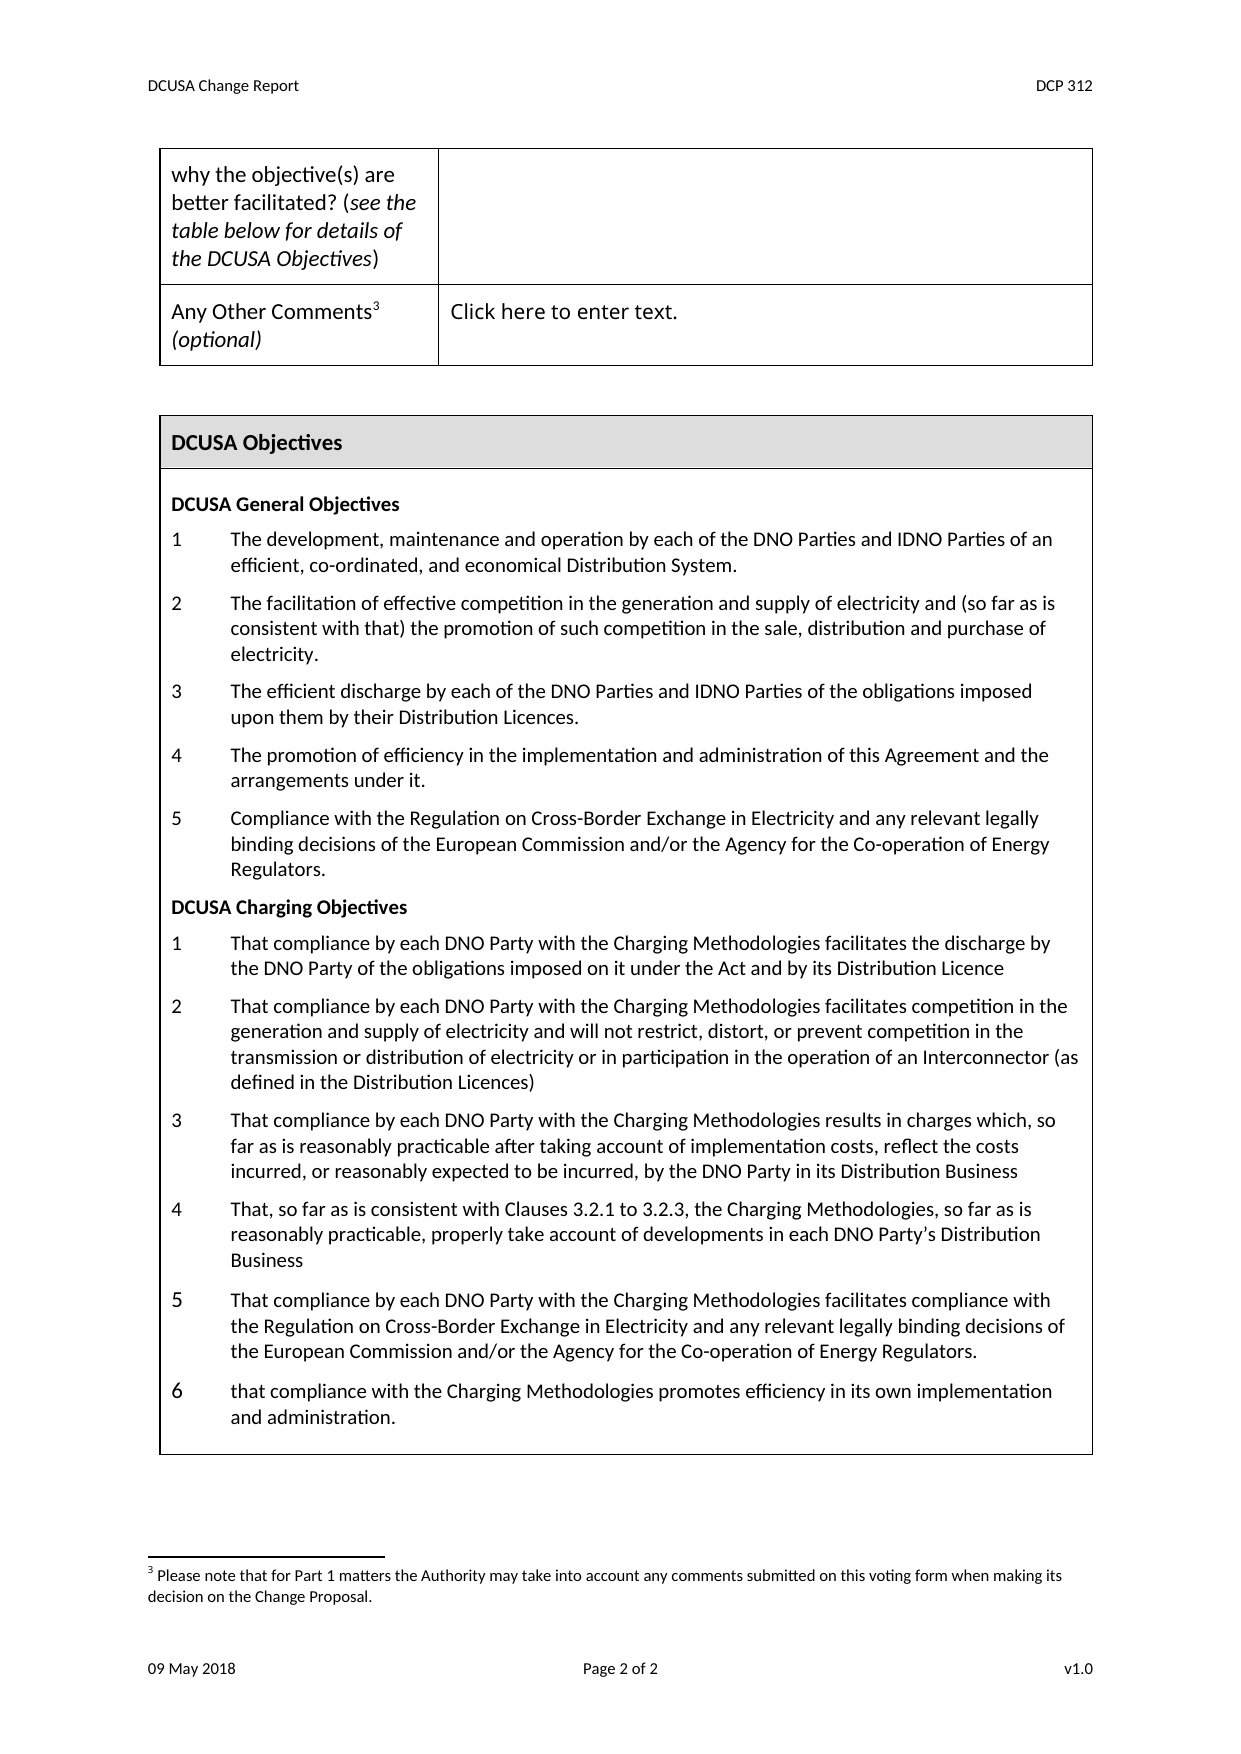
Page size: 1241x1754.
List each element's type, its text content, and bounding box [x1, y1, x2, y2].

table_cell DCUSA General Objectives The development, maintenance and operation by each of the DNO Parties and IDNO Parties of an efficient, co-ordinated, and economical Distribution System. The facilitation of effective competition in the generation and supply of electricity and (so far as is consistent with that) the promotion of such competition in the sale, distribution and purchase of electricity. The efficient discharge by each of the DNO Parties and IDNO Parties of the obligations imposed upon them by their Distribution Licences. The promotion of efficiency in the implementation and administration of this Agreement and the arrangements under it. Compliance with the Regulation on Cross-Border Exchange in Electricity and any relevant legally binding decisions of the European Commission and/or the Agency for the Co-operation of Energy Regulators. DCUSA Charging Objectives That compliance by each DNO Party with the Charging Methodologies facilitates the discharge by the DNO Party of the obligations imposed on it under the Act and by its Distribution Licence That compliance by each DNO Party with the Charging Methodologies facilitates competition in the generation and supply of electricity and will not restrict, distort, or prevent competition in the transmission or distribution of electricity or in participation in the operation of an Interconnector (as defined in the Distribution Licences) That compliance by each DNO Party with the Charging Methodologies results in charges which, so far as is reasonably practicable after taking account of implementation costs, reflect the costs incurred, or reasonably expected to be incurred, by the DNO Party in its Distribution Business That, so far as is consistent with Clauses 3.2.1 to 3.2.3, the Charging Methodologies, so far as is reasonably practicable, properly take account of developments in each DNO Party’s Distribution Business That compliance by each DNO Party with the Charging Methodologies facilitates compliance with the Regulation on Cross-Border Exchange in Electricity and any relevant legally binding decisions of the European Commission and/or the Agency for the Co-operation of Energy Regulators. that compliance with the Charging Methodologies promotes efficiency in its own implementation and administration. [161, 469, 1092, 1454]
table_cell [161, 149, 438, 284]
table_cell Any Other Comments (optional) [161, 285, 438, 365]
table_header DCUSA Objectives [161, 416, 1092, 467]
